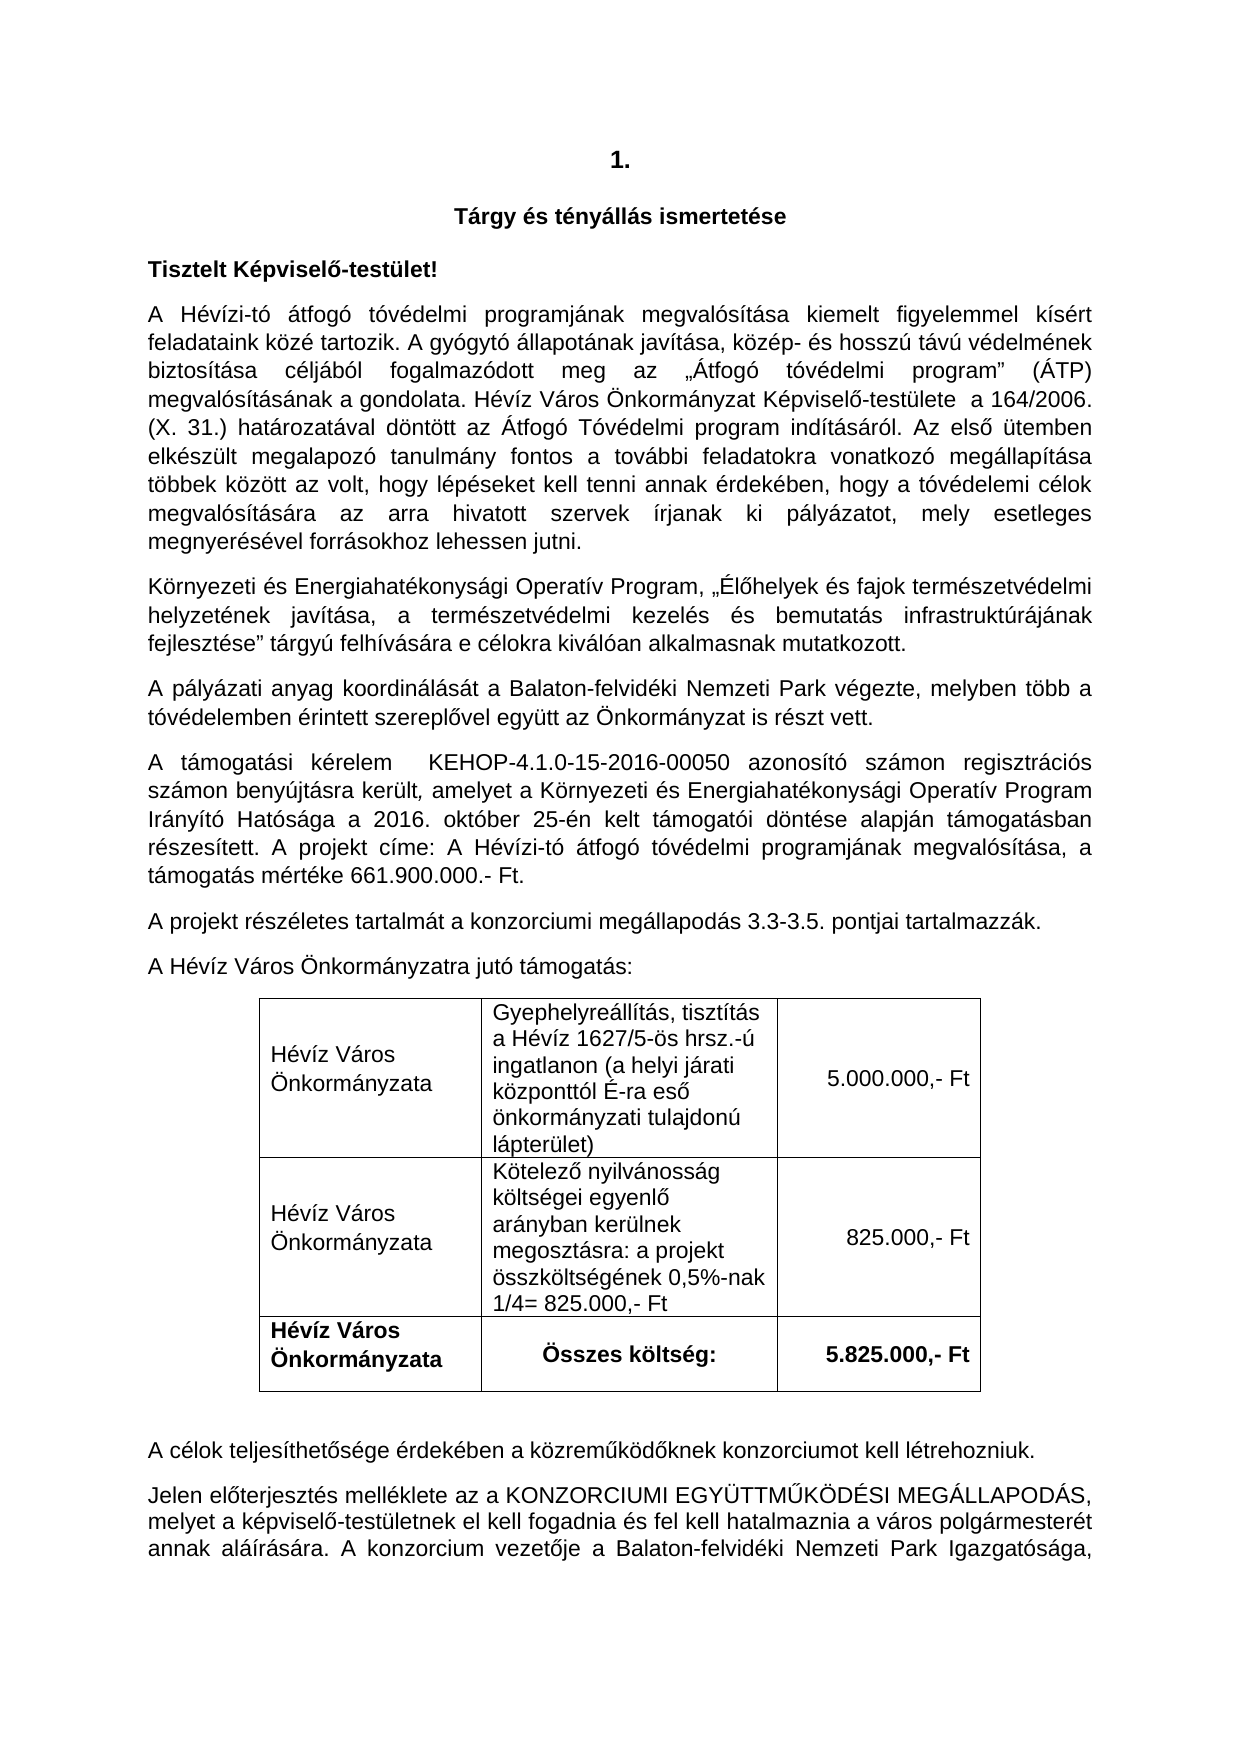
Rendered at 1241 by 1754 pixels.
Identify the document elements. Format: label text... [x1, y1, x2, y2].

table_cell Hévíz Város Önkormányzata [260, 1317, 481, 1391]
text A Hévíz Város Önkormányzatra jutó támogatás: [148, 953, 1093, 979]
table_cell 825.000,- Ft [778, 1158, 980, 1316]
text A célok teljesíthetősége érdekében a közreműködőknek konzorciumot kell létrehozniuk. [148, 1437, 1093, 1463]
table_cell Kötelező nyilvánosság költségei egyenlő arányban kerülnek megosztásra: a projekt összköltségének 0,5%-nak 1/4= 825.000,- Ft [482, 1158, 777, 1316]
table_header Hévíz Város Önkormányzata [260, 999, 481, 1157]
table_cell Hévíz Város Önkormányzata [260, 1158, 481, 1316]
table_header Gyephelyreállítás, tisztítás a Hévíz 1627/5-ös hrsz.-ú ingatlanon (a helyi járati központtól É-ra eső önkormányzati tulajdonú lápterület) [482, 999, 777, 1157]
text A pályázati anyag koordinálását a Balaton-felvidéki Nemzeti Park végezte, melyben több a tóvédelemben érintett szereplővel együtt az Önkormányzat is részt vett. [148, 675, 1093, 730]
text A támogatási kérelem KEHOP-4.1.0-15-2016-00050 azonosító számon regisztrációs számon benyújtásra került, amelyet a Környezeti és Energiahatékonysági Operatív Program Irányító Hatósága a 2016. október 25-én kelt támogatói döntése alapján támogatásban részesített. A projekt címe: A Hévízi-tó átfogó tóvédelmi programjának megvalósítása, a támogatás mértéke 661.900.000.- Ft. [148, 749, 1093, 889]
table_cell 5.825.000,- Ft [778, 1317, 980, 1391]
text A Hévízi-tó átfogó tóvédelmi programjának megvalósítása kiemelt figyelemmel kísért feladataink közé tartozik. A gyógytó állapotának javítása, közép- és hosszú távú védelmének biztosítása céljából fogalmazódott meg az „Átfogó tóvédelmi program” (ÁTP) megvalósításának a gondolata. Hévíz Város Önkormányzat Képviselő-testülete a 164/2006. (X. 31.) határozatával döntött az Átfogó Tóvédelmi program indításáról. Az első ütemben elkészült megalapozó tanulmány fontos a további feladatokra vonatkozó megállapítása többek között az volt, hogy lépéseket kell tenni annak érdekében, hogy a tóvédelemi célok megvalósítására az arra hivatott szervek írjanak ki pályázatot, mely esetleges megnyerésével forrásokhoz lehessen jutni. [148, 301, 1093, 554]
text Tárgy és tényállás ismertetése [148, 203, 1093, 229]
table_cell Összes költség: [482, 1317, 777, 1391]
text A projekt részéletes tartalmát a konzorciumi megállapodás 3.3-3.5. pontjai tartalmazzák. [148, 908, 1093, 934]
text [148, 1482, 1093, 1561]
text Tisztelt Képviselő-testület! [148, 256, 1093, 282]
text 1. [148, 145, 1093, 174]
table_header 5.000.000,- Ft [778, 999, 980, 1157]
text Környezeti és Energiahatékonysági Operatív Program, „Élőhelyek és fajok természetvédelmi helyzetének javítása, a természetvédelmi kezelés és bemutatás infrastruktúrájának fejlesztése” tárgyú felhívására e célokra kiválóan alkalmasnak mutatkozott. [148, 573, 1093, 656]
